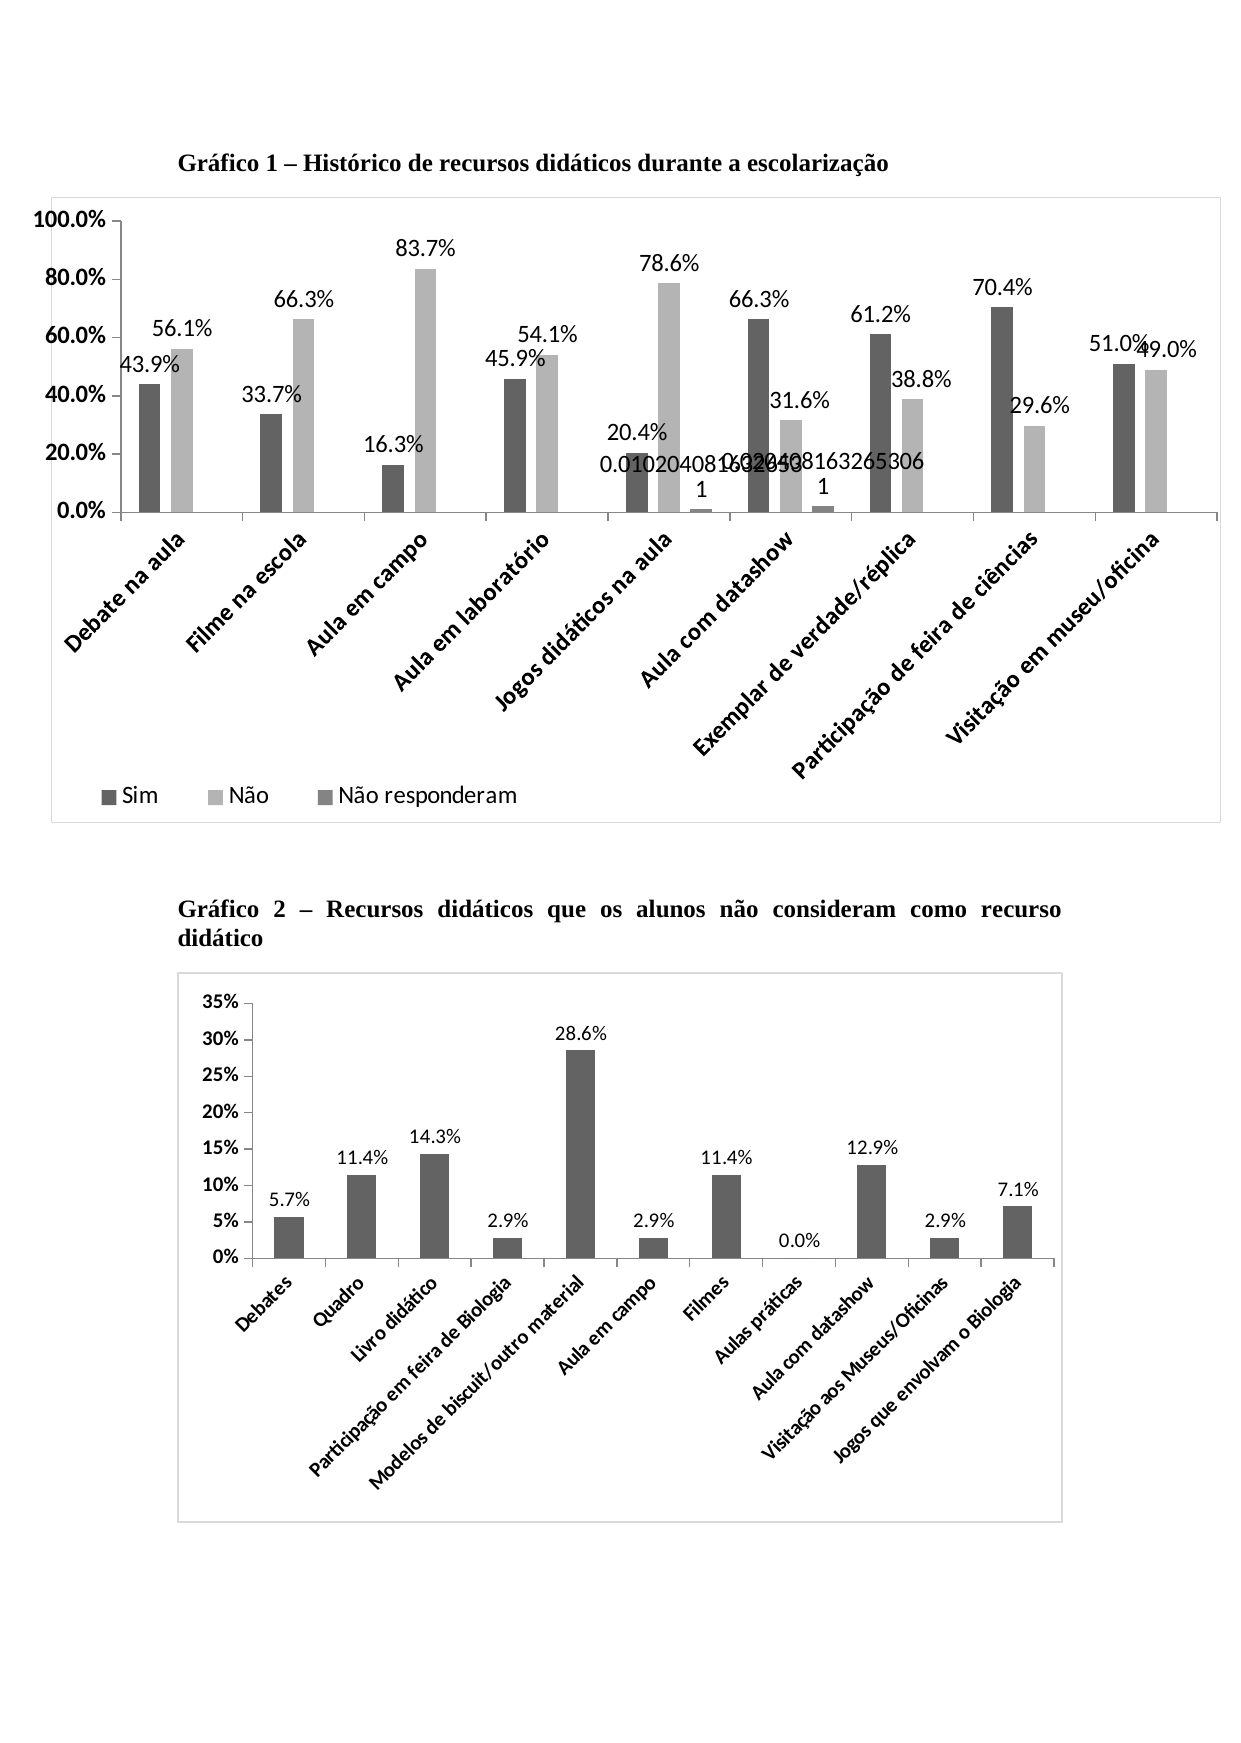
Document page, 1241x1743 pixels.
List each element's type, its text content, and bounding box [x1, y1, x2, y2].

text Gráfico 2 – Recursos didáticos que os alunos não consideram como recurso didático [177, 894, 1063, 951]
text Gráfico 1 – Histórico de recursos didáticos durante a escolarização [177, 148, 1063, 176]
